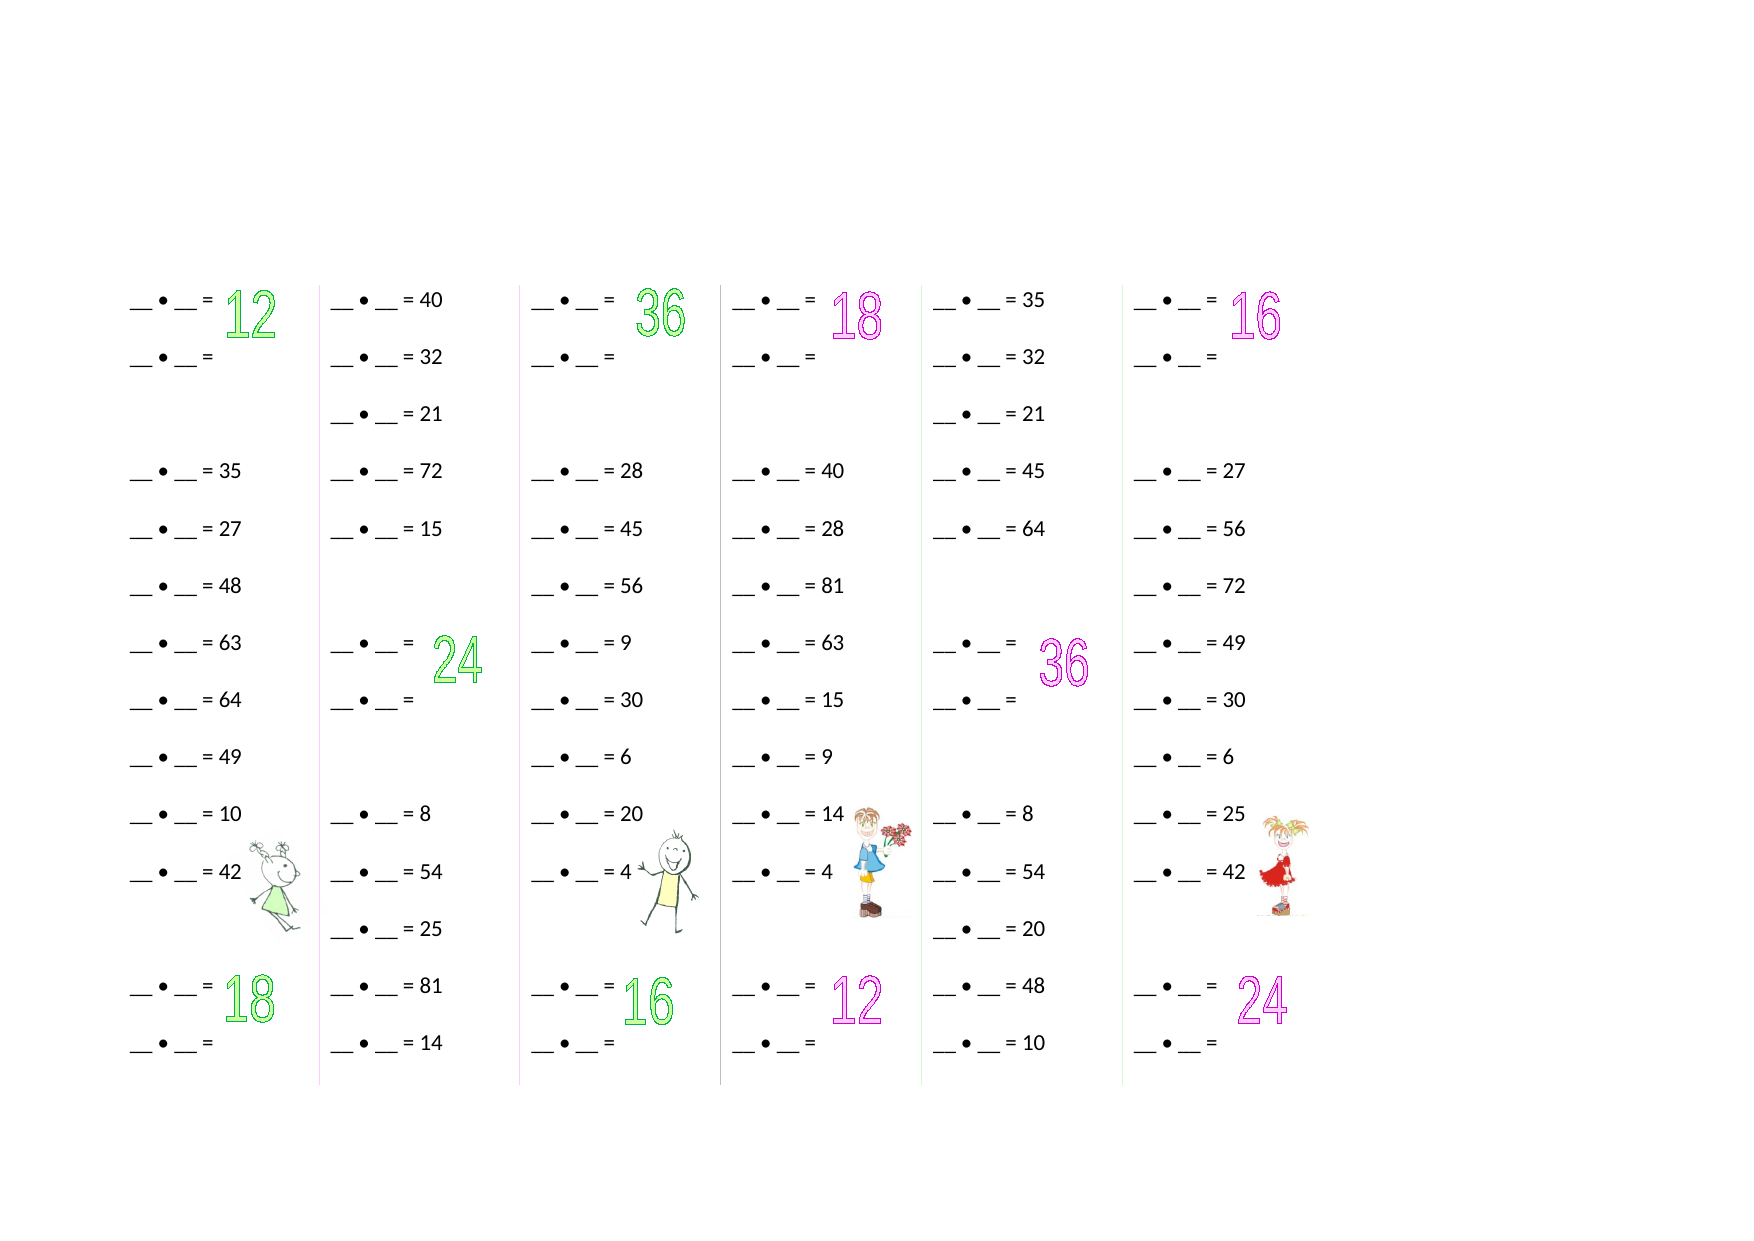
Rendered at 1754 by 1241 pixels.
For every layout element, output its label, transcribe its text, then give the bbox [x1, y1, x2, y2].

table_header __ • __ = __ • __ = __ • __ = 40 __ • __ = 28 __ • __ = 81 __ • __ = 63 __ • __ = 15 __ • __ = 9 __ • __ = 14 __ • __ = 4 __ • __ = __ • __ = [721, 285, 921, 1085]
picture [852, 806, 912, 918]
table_header __ • __ = 40 __ • __ = 32 __ • __ = 21 __ • __ = 72 __ • __ = 15 __ • __ = __ • __ = __ • __ = 8 __ • __ = 54 __ • __ = 25 __ • __ = 81 __ • __ = 14 [320, 285, 519, 1085]
table_header __ • __ = __ • __ = __ • __ = 35 __ • __ = 27 __ • __ = 48 __ • __ = 63 __ • __ = 64 __ • __ = 49 __ • __ = 10 __ • __ = 42 __ • __ = __ • __ = [118, 285, 319, 1085]
table_header __ • __ = 35 __ • __ = 32 __ • __ = 21 __ • __ = 45 __ • __ = 64 __ • __ = __ • __ = __ • __ = 8 __ • __ = 54 __ • __ = 20 __ • __ = 48 __ • __ = 10 [922, 285, 1122, 1085]
table_header __ • __ = __ • __ = __ • __ = 27 __ • __ = 56 __ • __ = 72 __ • __ = 49 __ • __ = 30 __ • __ = 6 __ • __ = 25 __ • __ = 42 __ • __ = __ • __ = [1123, 285, 1323, 1085]
picture [1257, 814, 1309, 916]
table_header __ • __ = __ • __ = __ • __ = 28 __ • __ = 45 __ • __ = 56 __ • __ = 9 __ • __ = 30 __ • __ = 6 __ • __ = 20 __ • __ = 4 __ • __ = __ • __ = [520, 285, 720, 1085]
